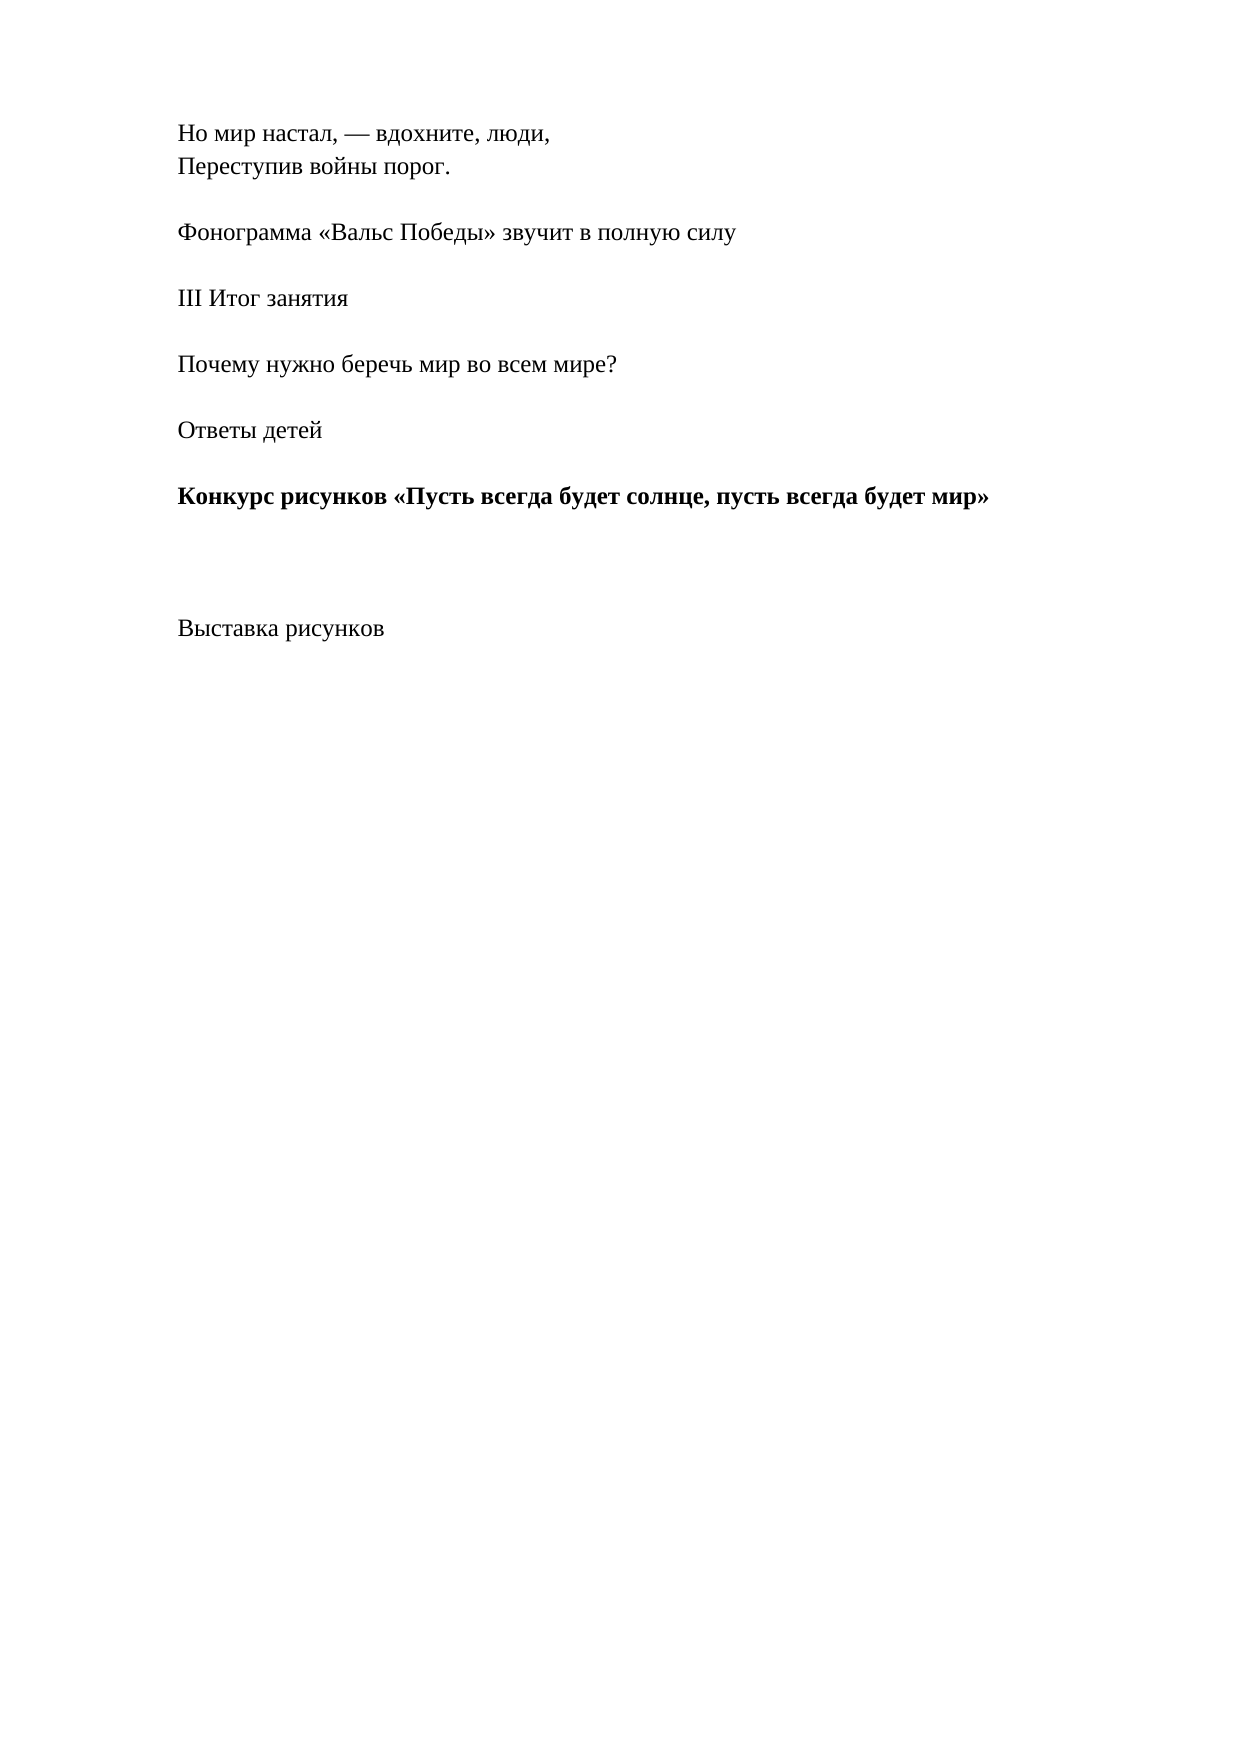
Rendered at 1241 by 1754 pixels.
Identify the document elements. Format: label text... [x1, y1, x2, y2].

text Но мир настал, — вдохните, люди, [177, 118, 1152, 147]
text Переступив войны порог. [177, 151, 1152, 180]
text Конкурс рисунков «Пусть всегда будет солнце, пусть всегда будет мир» [177, 481, 1152, 510]
text Фонограмма «Вальс Победы» звучит в полную силу [177, 217, 1152, 246]
text Ответы детей [177, 415, 1152, 444]
text Выставка рисунков [177, 613, 1152, 642]
text III Итог занятия [177, 283, 1152, 312]
text Почему нужно беречь мир во всем мире? [177, 349, 1152, 378]
